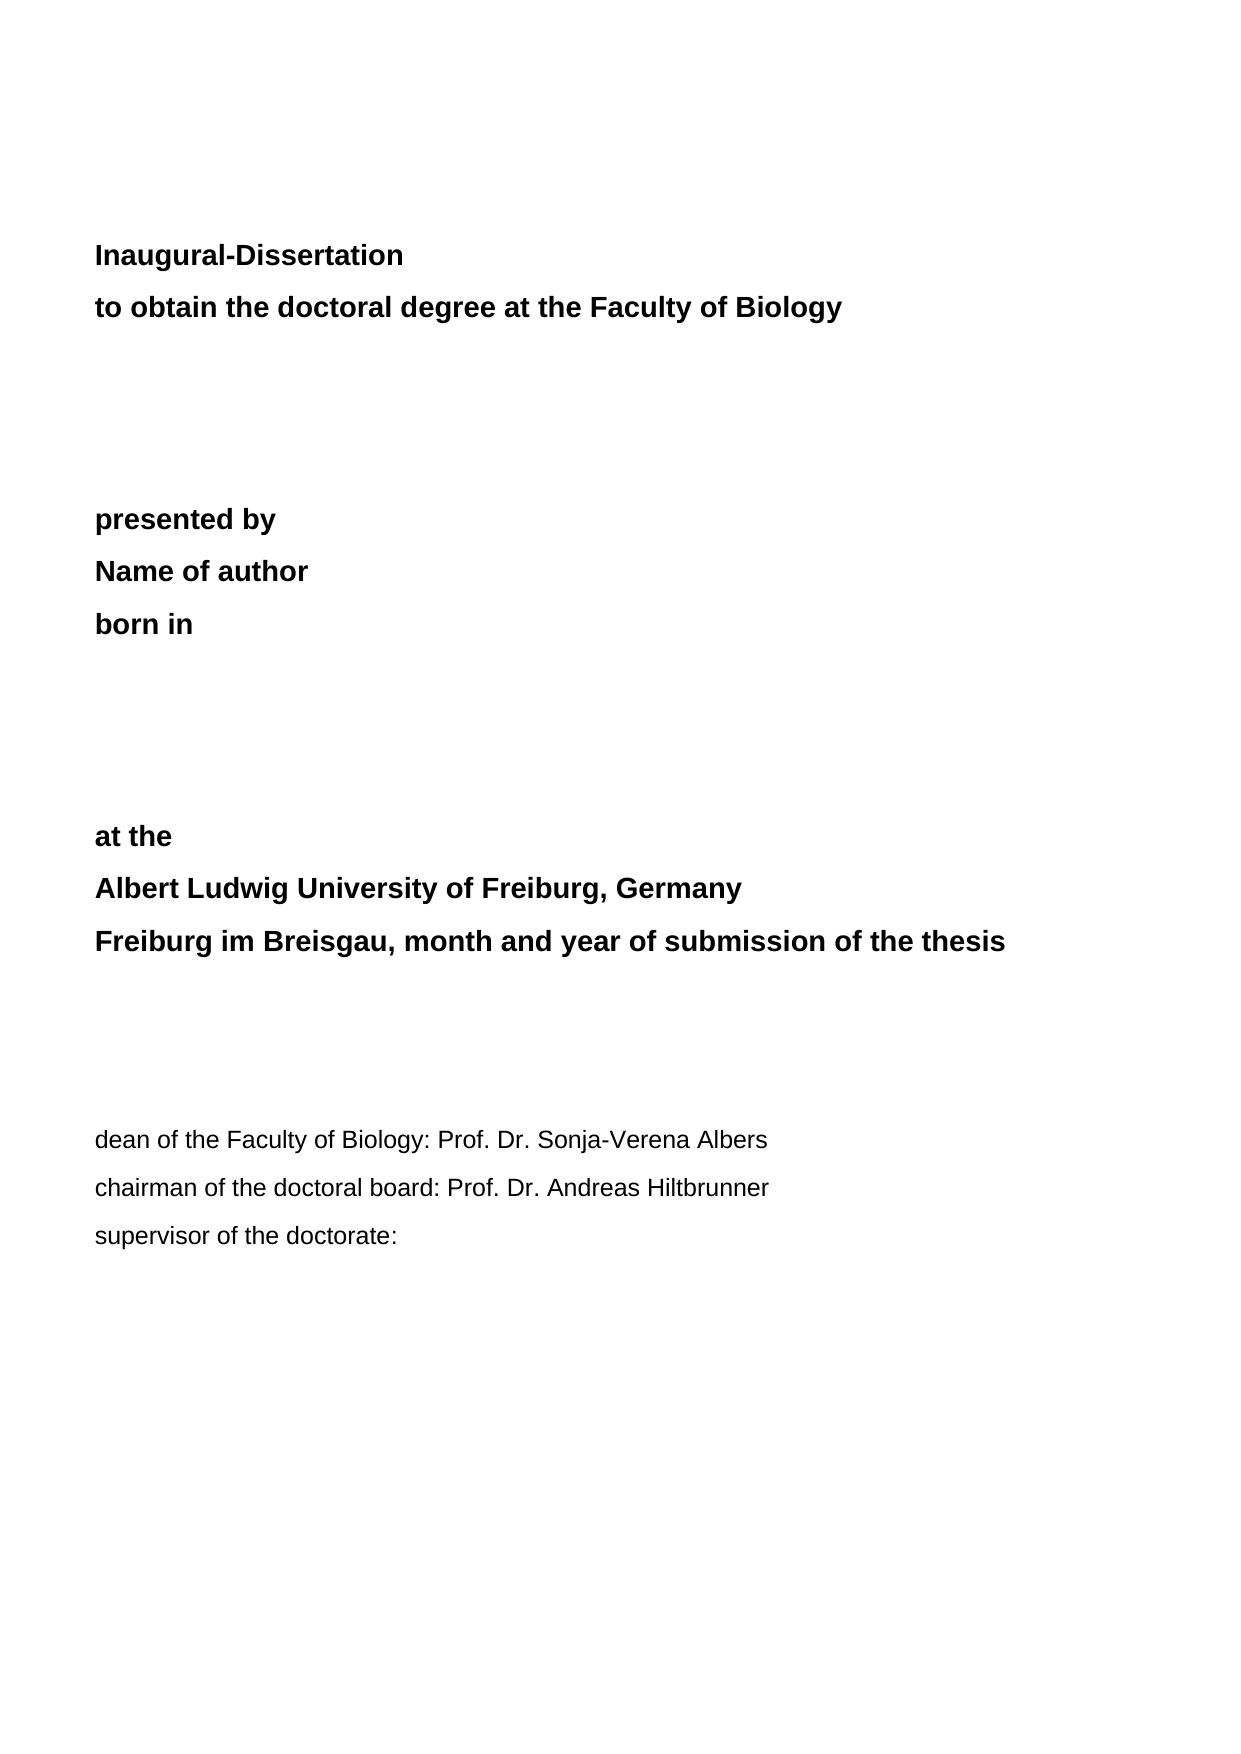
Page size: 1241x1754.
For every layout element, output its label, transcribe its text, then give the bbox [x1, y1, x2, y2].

text presented by [94, 502, 1146, 535]
text Inaugural-Dissertation [94, 238, 1146, 271]
text chairman of the doctoral board: Prof. Dr. Andreas Hiltbrunner [94, 1173, 1146, 1202]
text to obtain the doctoral degree at the Faculty of Biology [94, 290, 1146, 324]
text supervisor of the doctorate: [94, 1221, 1146, 1249]
text born in [94, 607, 1146, 641]
text at the [94, 818, 1146, 852]
text Albert Ludwig University of Freiburg, Germany [94, 871, 1146, 905]
text Name of author [94, 554, 1146, 588]
text dean of the Faculty of Biology: Prof. Dr. Sonja-Verena Albers [94, 1125, 1146, 1154]
text Freiburg im Breisgau, month and year of submission of the thesis [94, 924, 1146, 958]
